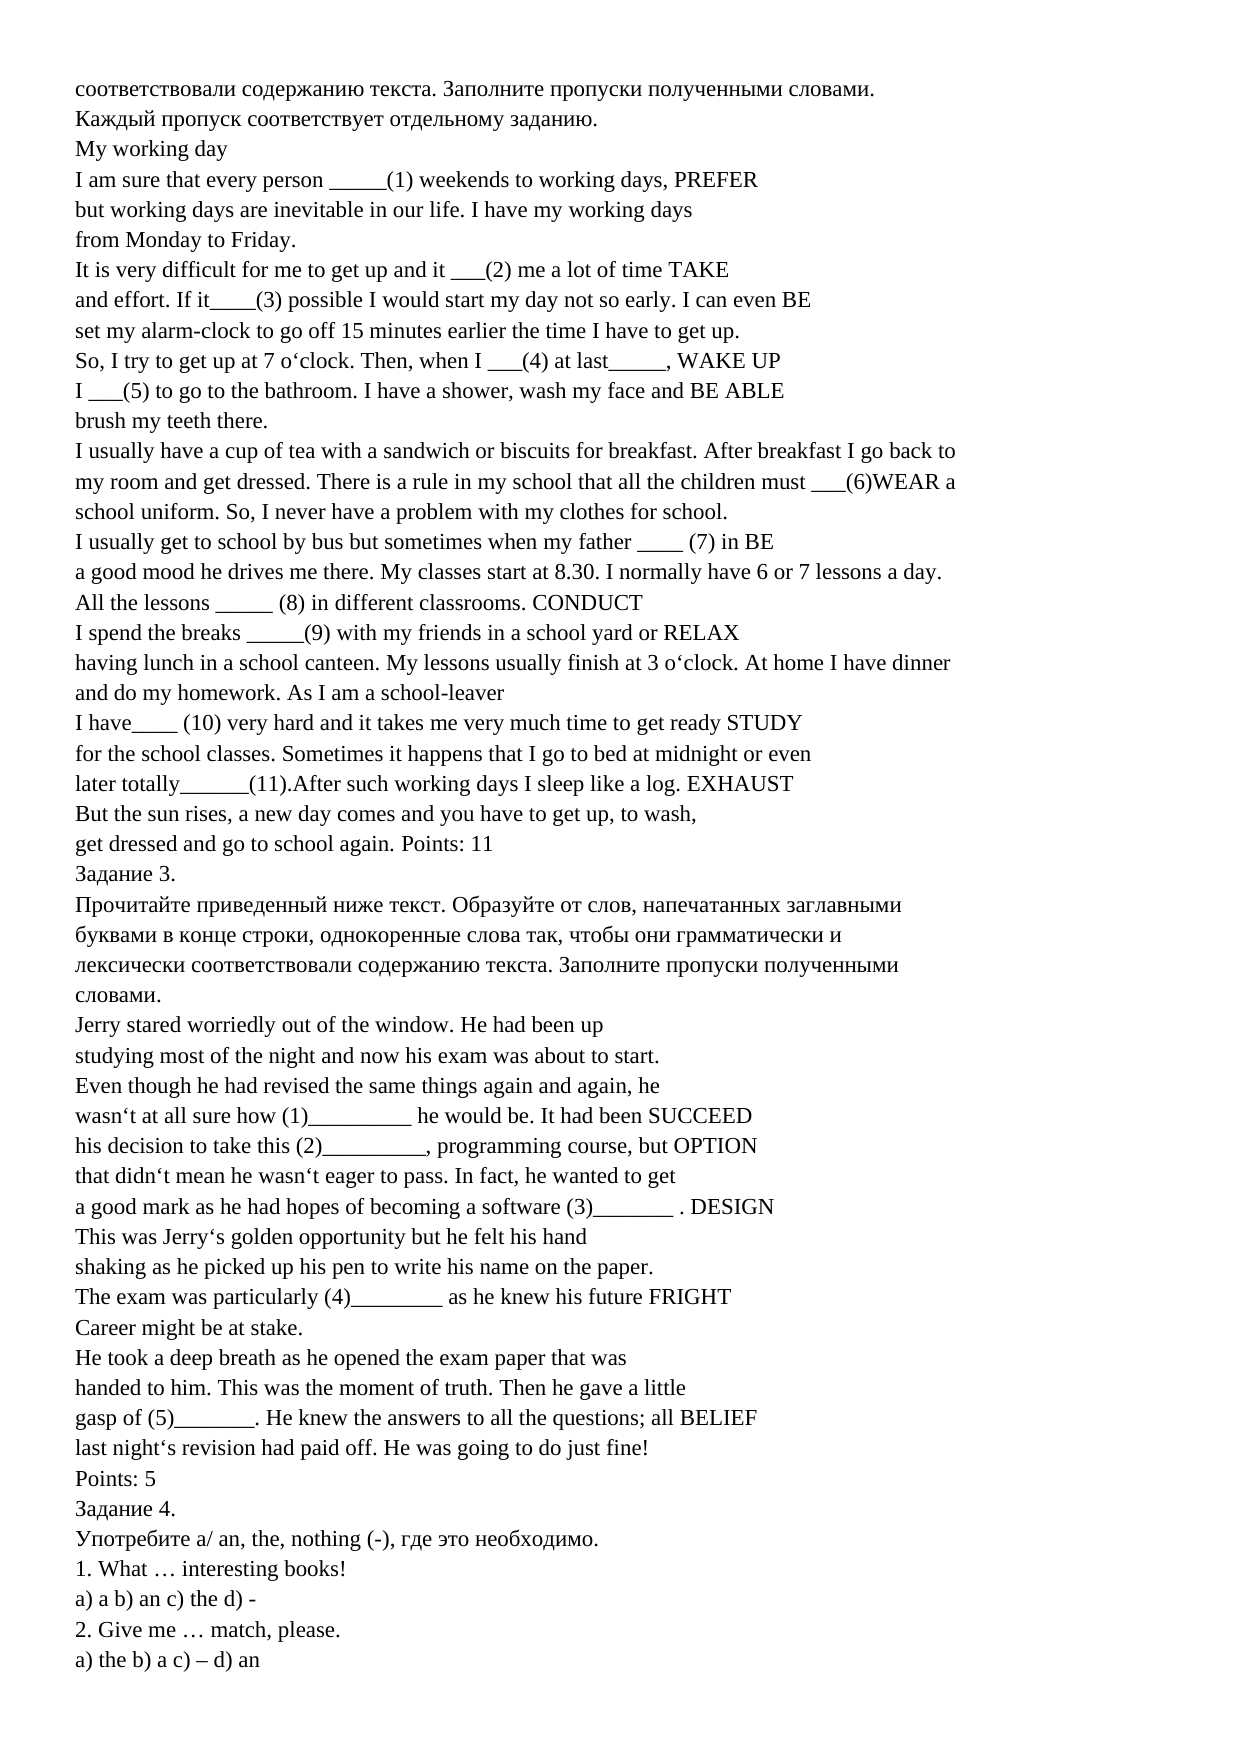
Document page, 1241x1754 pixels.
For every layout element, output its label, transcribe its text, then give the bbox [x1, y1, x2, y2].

text So, I try to get up at 7 o‘clock. Then, when I ___(4) at last_____, WAKE UP [75, 347, 1165, 373]
text It is very difficult for me to get up and it ___(2) me a lot of time TAKE [75, 256, 1165, 283]
text studying most of the night and now his exam was about to start. [75, 1042, 1165, 1068]
text wasn‘t at all sure how (1)_________ he would be. It had been SUCCEED [75, 1102, 1165, 1128]
text But the sun rises, a new day comes and you have to get up, to wash, [75, 800, 1165, 826]
text Even though he had revised the same things again and again, he [75, 1072, 1165, 1098]
text but working days are inevitable in our life. I have my working days [75, 196, 1165, 222]
text shaking as he picked up his pen to write his name on the paper. [75, 1253, 1165, 1279]
text Употребите a/ an, the, nothing (-), где это необходимо. [75, 1525, 1165, 1551]
text my room and get dressed. There is a rule in my school that all the children must ___(6)WEAR a [75, 468, 1165, 494]
text gasp of (5)_______. He knew the answers to all the questions; all BELIEF [75, 1404, 1165, 1431]
text This was Jerry‘s golden opportunity but he felt his hand [75, 1223, 1165, 1249]
text brush my teeth there. [75, 407, 1165, 434]
text last night‘s revision had paid off. He was going to do just fine! [75, 1434, 1165, 1461]
text that didn‘t mean he wasn‘t eager to pass. In fact, he wanted to get [75, 1162, 1165, 1189]
text for the school classes. Sometimes it happens that I go to bed at midnight or even [75, 739, 1165, 766]
text school uniform. So, I never have a problem with my clothes for school. [75, 498, 1165, 524]
text I am sure that every person _____(1) weekends to working days, PREFER [75, 166, 1165, 192]
text his decision to take this (2)_________, programming course, but OPTION [75, 1132, 1165, 1159]
text Jerry stared worriedly out of the window. He had been up [75, 1011, 1165, 1038]
text I usually get to school by bus but sometimes when my father ____ (7) in BE [75, 528, 1165, 554]
text Задание 4. [75, 1495, 1165, 1521]
text a good mark as he had hopes of becoming a software (3)_______ . DESIGN [75, 1193, 1165, 1219]
text All the lessons _____ (8) in different classrooms. CONDUCT [75, 588, 1165, 615]
text handed to him. This was the moment of truth. Then he gave a little [75, 1374, 1165, 1400]
text буквами в конце строки, однокоренные слова так, чтобы они грамматически и [75, 921, 1165, 947]
text I usually have a cup of tea with a sandwich or biscuits for breakfast. After breakfast I go back to [75, 437, 1165, 464]
text словами. [75, 981, 1165, 1008]
text He took a deep breath as he opened the exam paper that was [75, 1344, 1165, 1370]
text Задание 3. [75, 860, 1165, 887]
text соответствовали содержанию текста. Заполните пропуски полученными словами. [75, 75, 1165, 101]
text a) the b) a c) – d) an [75, 1646, 1165, 1672]
text a good mood he drives me there. My classes start at 8.30. I normally have 6 or 7 lessons a day. [75, 558, 1165, 585]
text and effort. If it____(3) possible I would start my day not so early. I can even BE [75, 286, 1165, 313]
text Прочитайте приведенный ниже текст. Образуйте от слов, напечатанных заглавными [75, 891, 1165, 917]
text get dressed and go to school again. Points: 11 [75, 830, 1165, 857]
text I have____ (10) very hard and it takes me very much time to get ready STUDY [75, 709, 1165, 736]
text from Monday to Friday. [75, 226, 1165, 252]
text set my alarm-clock to go off 15 minutes earlier the time I have to get up. [75, 317, 1165, 343]
text Points: 5 [75, 1464, 1165, 1491]
text Career might be at stake. [75, 1313, 1165, 1340]
text I spend the breaks _____(9) with my friends in a school yard or RELAX [75, 619, 1165, 645]
text лексически соответствовали содержанию текста. Заполните пропуски полученными [75, 951, 1165, 977]
text a) a b) an c) the d) - [75, 1585, 1165, 1612]
text and do my homework. As I am a school-leaver [75, 679, 1165, 706]
text I ___(5) to go to the bathroom. I have a shower, wash my face and BE ABLE [75, 377, 1165, 403]
text The exam was particularly (4)________ as he knew his future FRIGHT [75, 1283, 1165, 1310]
text 1. What … interesting books! [75, 1555, 1165, 1582]
text My working day [75, 135, 1165, 162]
text having lunch in a school canteen. My lessons usually finish at 3 o‘clock. At home I have dinner [75, 649, 1165, 675]
text Каждый пропуск соответствует отдельному заданию. [75, 105, 1165, 132]
text later totally______(11).After such working days I sleep like a log. EXHAUST [75, 770, 1165, 796]
text 2. Give me … match, please. [75, 1616, 1165, 1642]
